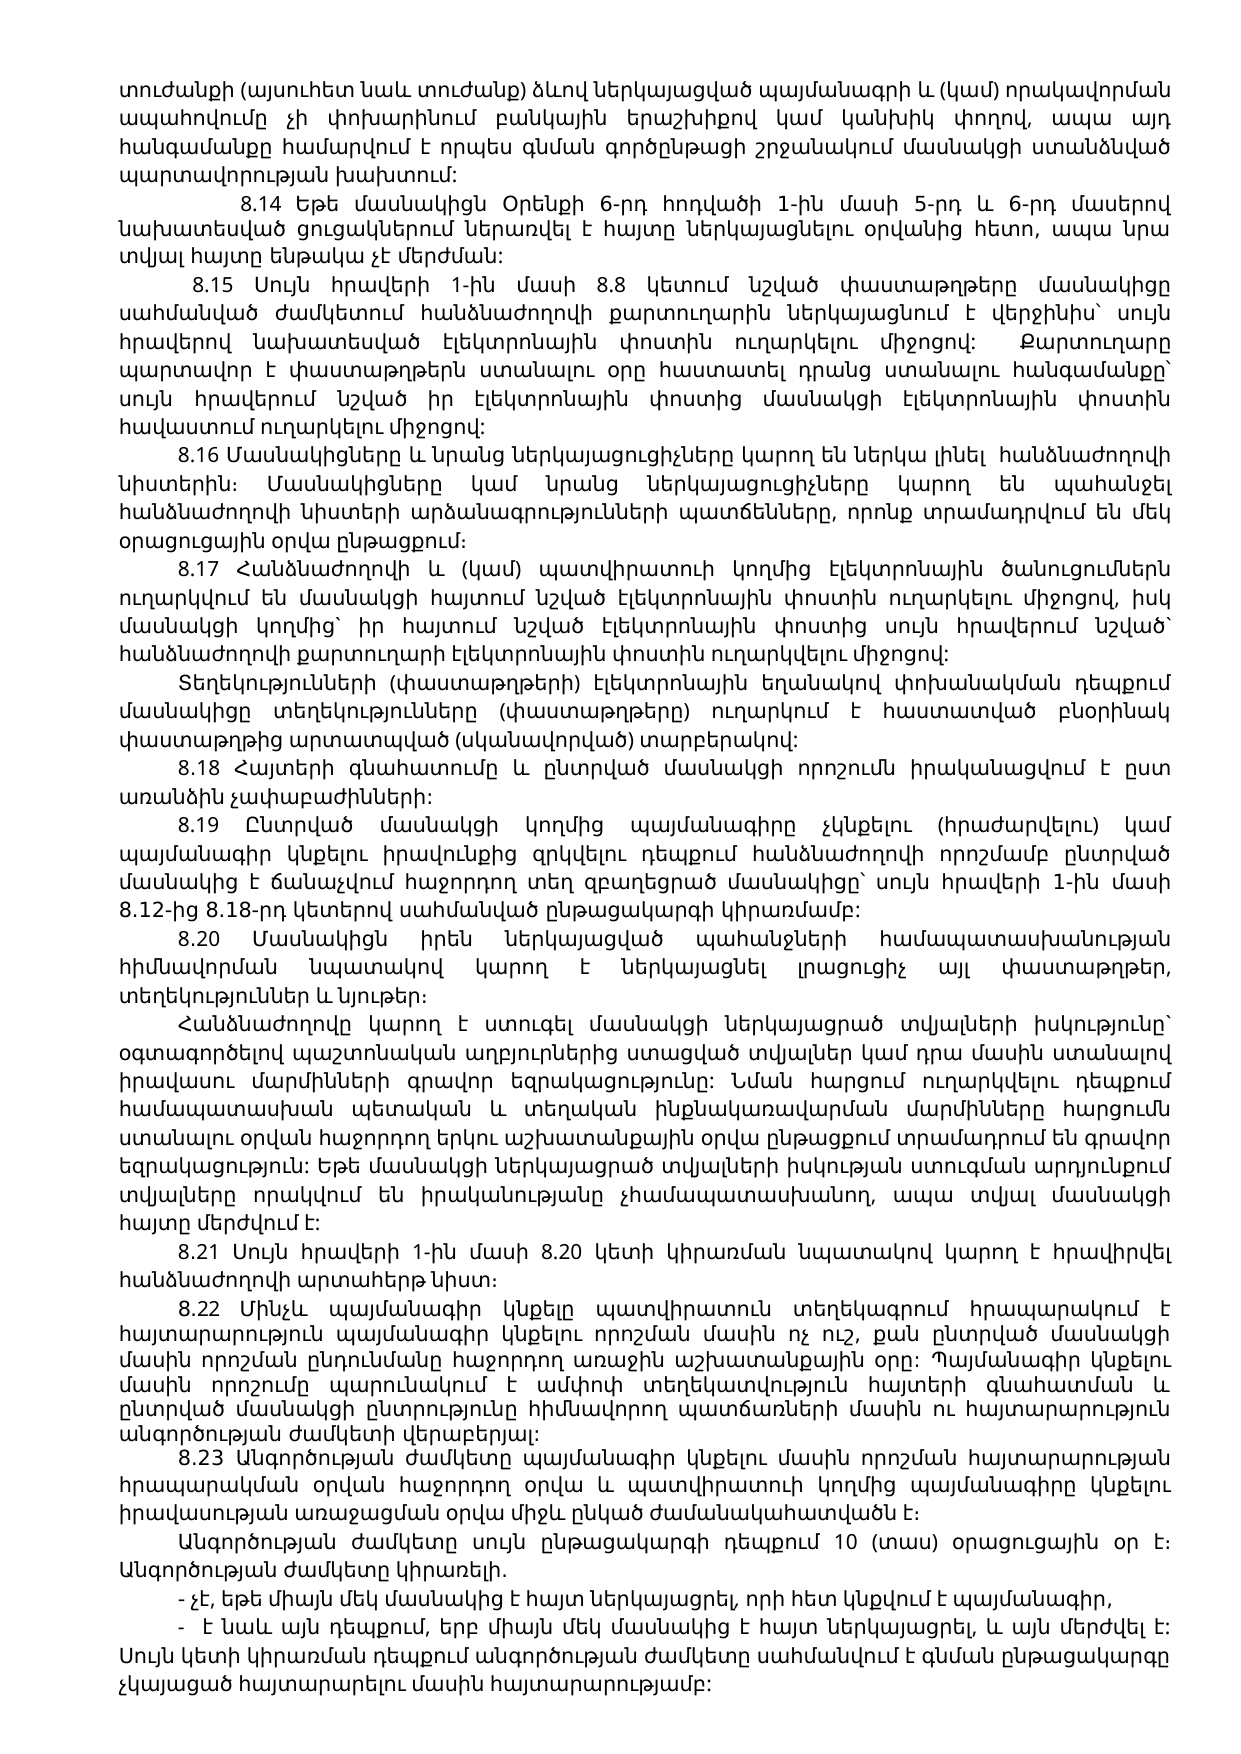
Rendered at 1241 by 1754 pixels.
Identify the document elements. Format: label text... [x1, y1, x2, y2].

text 8.22 Մինչև պայմանագիր կնքելը պատվիրատուն տեղեկագրում հրապարակում է հայտարարություն պայմանագիր կնքելու որոշման մասին ոչ ուշ, քան ընտրված մասնակցի մասին որոշման ընդունմանը հաջորդող առաջին աշխատանքային օրը: Պայմանագիր կնքելու մասին որոշումը պարունակում է ամփոփ տեղեկատվություն հայտերի գնահատման և ընտրված մասնակցի ընտրությունը հիմնավորող պատճառների մասին ու հայտարարություն անգործության ժամկետի վերաբերյալ: [118, 1294, 1171, 1446]
text Անգործության ժամկետը սույն ընթացակարգի դեպքում 10 (տաս) օրացուցային օր է։ Անգործության ժամկետը կիրառելի. [118, 1527, 1171, 1584]
text 8.14 Եթե մասնակիցն Օրենքի 6-րդ հոդվածի 1-ին մասի 5-րդ և 6-րդ մասերով նախատեսված ցուցակներում ներառվել է հայտը ներկայացնելու օրվանից հետո, ապա նրա տվյալ հայտը ենթակա չէ մերժման: [118, 189, 1171, 270]
text 8.20 Մասնակիցն իրեն ներկայացված պահանջների համապատասխանության հիմնավորման նպատակով կարող է ներկայացնել լրացուցիչ այլ փաստաթղթեր, տեղեկություններ և նյութեր։ [118, 924, 1171, 1009]
text - է նաև այն դեպքում, երբ միայն մեկ մասնակից է հայտ ներկայացրել, և այն մերժվել է: Սույն կետի կիրառման դեպքում անգործության ժամկետը սահմանվում է գնման ընթացակարգը չկայացած հայտարարելու մասին հայտարարությամբ: [118, 1612, 1171, 1698]
text Հանձնաժողովը կարող է ստուգել մասնակցի ներկայացրած տվյալների իսկությունը` օգտագործելով պաշտոնական աղբյուրներից ստացված տվյալներ կամ դրա մասին ստանալով իրավասու մարմինների գրավոր եզրակացությունը: Նման հարցում ուղարկվելու դեպքում համապատասխան պետական և տեղական ինքնակառավարման մարմինները հարցումն ստանալու օրվան հաջորդող երկու աշխատանքային օրվա ընթացքում տրամադրում են գրավոր եզրակացություն: Եթե մասնակցի ներկայացրած տվյալների իսկության ստուգման արդյունքում տվյալները որակվում են իրականությանը չհամապատասխանող, ապա տվյալ մասնակցի հայտը մերժվում է: [118, 1009, 1171, 1237]
text 8.16 Մասնակիցները և նրանց ներկայացուցիչները կարող են ներկա լինել հանձնաժողովի նիստերին։ Մասնակիցները կամ նրանց ներկայացուցիչները կարող են պահանջել հանձնաժողովի նիստերի արձանագրությունների պատճենները, որոնք տրամադրվում են մեկ օրացուցային օրվա ընթացքում։ [118, 441, 1171, 554]
text 8.15 Սույն հրավերի 1-ին մասի 8.8 կետում նշված փաստաթղթերը մասնակիցը սահմանված ժամկետում հանձնաժողովի քարտուղարին ներկայացնում է վերջինիս՝ սույն հրավերով նախատեսված էլեկտրոնային փոստին ուղարկելու միջոցով: Քարտուղարը պարտավոր է փաստաթղթերն ստանալու օրը հաստատել դրանց ստանալու հանգամանքը՝ սույն հրավերում նշված իր էլեկտրոնային փոստից մասնակցի էլեկտրոնային փոստին հավաստում ուղարկելու միջոցով: [118, 270, 1171, 441]
text 8.21 Սույն հրավերի 1-ին մասի 8.20 կետի կիրառման նպատակով կարող է հրավիրվել հանձնաժողովի արտահերթ նիստ։ [118, 1237, 1171, 1294]
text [118, 75, 1171, 189]
text 8.18 Հայտերի գնահատումը և ընտրված մասնակցի որոշումն իրականացվում է ըստ առանձին չափաբաժինների: [118, 753, 1171, 810]
text 8.17 Հանձնաժողովի և (կամ) պատվիրատուի կողմից էլեկտրոնային ծանուցումներն ուղարկվում են մասնակցի հայտում նշված էլեկտրոնային փոստին ուղարկելու միջոցով, իսկ մասնակցի կողմից` իր հայտում նշված էլեկտրոնային փոստից սույն հրավերում նշված` հանձնաժողովի քարտուղարի էլեկտրոնային փոստին ուղարկվելու միջոցով: [118, 554, 1171, 668]
text - չէ, եթե միայն մեկ մասնակից է հայտ ներկայացրել, որի հետ կնքվում է պայմանագիր, [118, 1584, 1171, 1612]
text Տեղեկությունների (փաստաթղթերի) էլեկտրոնային եղանակով փոխանակման դեպքում մասնակիցը տեղեկությունները (փաստաթղթերը) ուղարկում է հաստատված բնօրինակ փաստաթղթից արտատպված (սկանավորված) տարբերակով: [118, 668, 1171, 753]
text 8.23 Անգործության ժամկետը պայմանագիր կնքելու մասին որոշման հայտարարության հրապարակման օրվան հաջորդող օրվա և պատվիրատուի կողմից պայմանագիրը կնքելու իրավասության առաջացման օրվա միջև ընկած ժամանակահատվածն է։ [118, 1446, 1171, 1527]
text 8.19 Ընտրված մասնակցի կողմից պայմանագիրը չկնքելու (հրաժարվելու) կամ պայմանագիր կնքելու իրավունքից զրկվելու դեպքում հանձնաժողովի որոշմամբ ընտրված մասնակից է ճանաչվում հաջորդող տեղ զբաղեցրած մասնակիցը՝ սույն հրավերի 1-ին մասի 8.12-ից 8.18-րդ կետերով սահմանված ընթացակարգի կիրառմամբ: [118, 810, 1171, 924]
